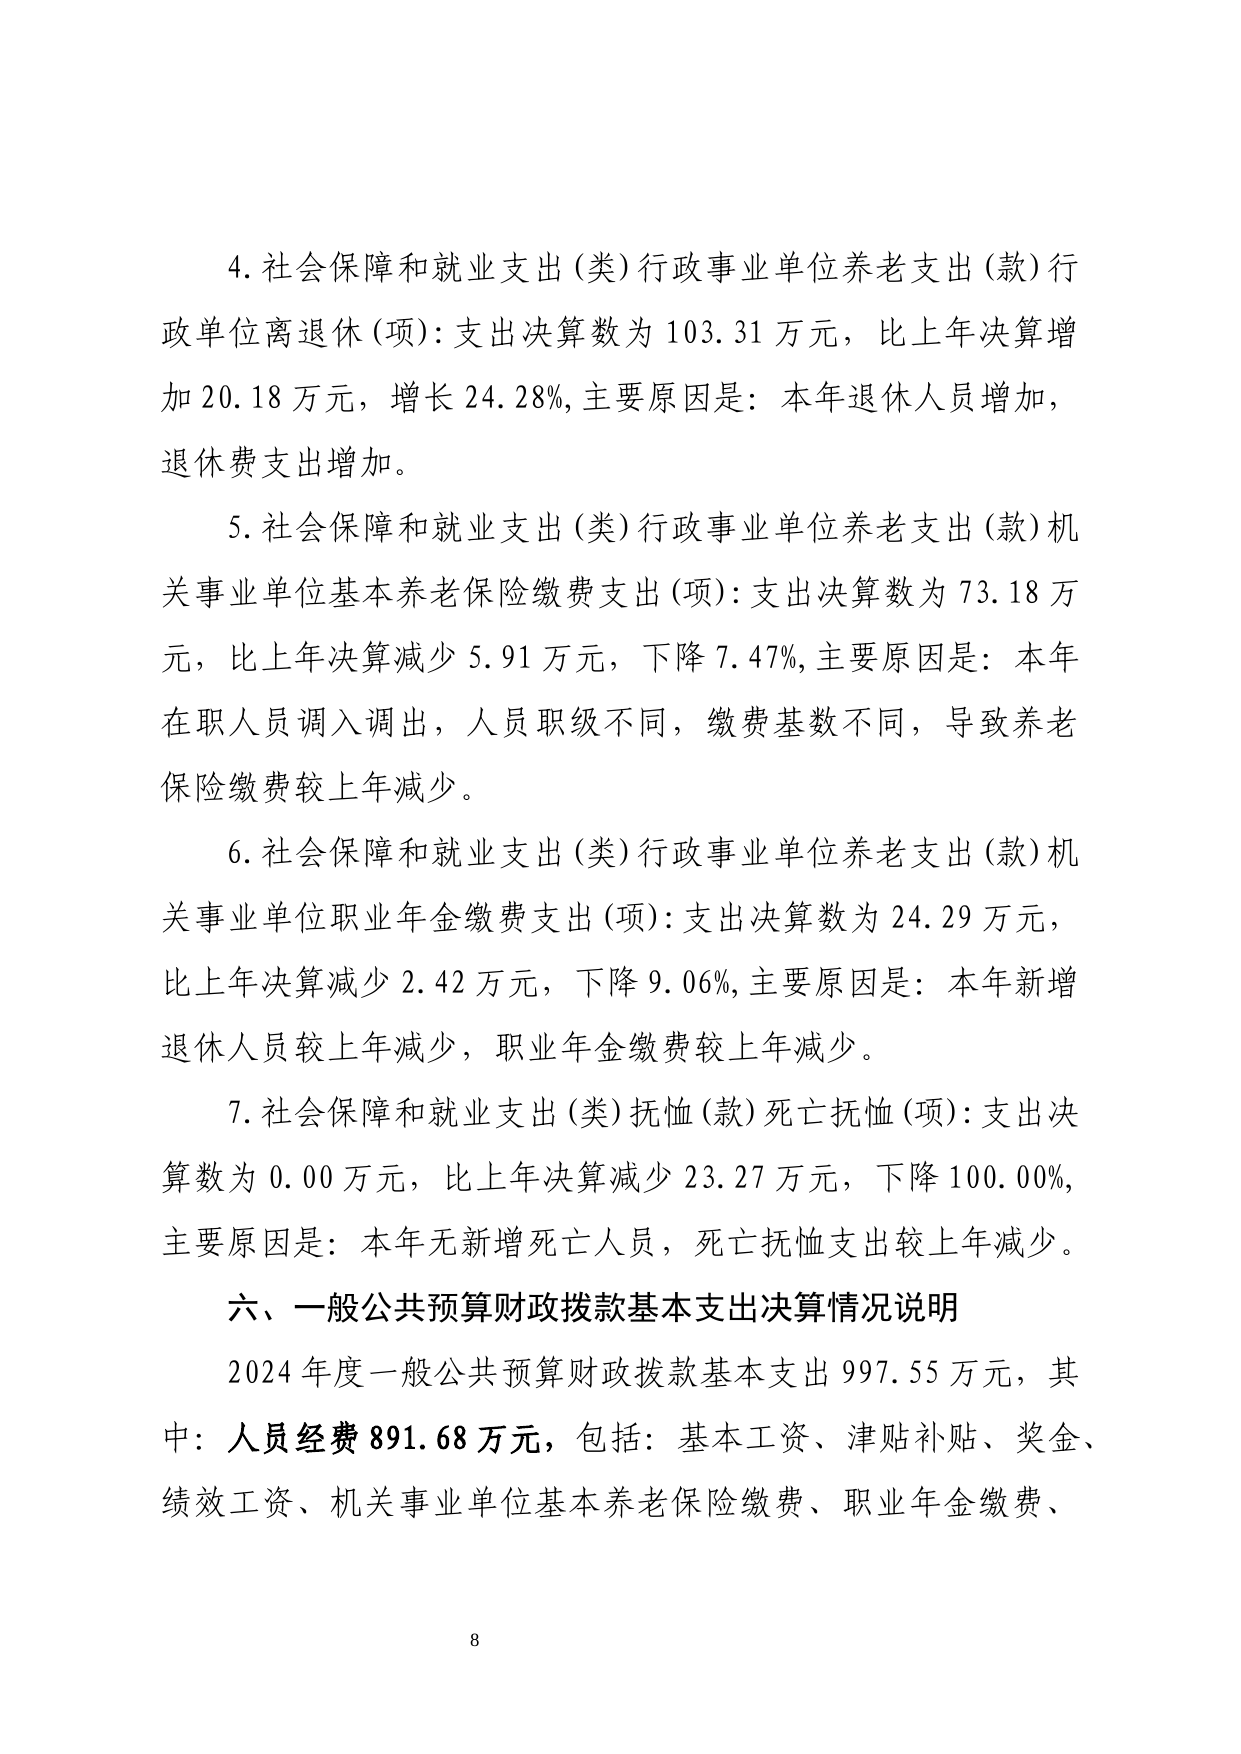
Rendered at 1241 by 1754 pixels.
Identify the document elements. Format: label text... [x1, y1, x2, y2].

text 6.社会保障和就业支出(类)行政事业单位养老支出(款)机关事业单位职业年金缴费支出(项):支出决算数为24.29万元，比上年决算减少2.42万元，下降9.06%,主要原因是：本年新增退休人员较上年减少，职业年金缴费较上年减少。 [159, 818, 1081, 1078]
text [159, 1338, 1081, 1533]
text 六、一般公共预算财政拨款基本支出决算情况说明 [159, 1273, 1081, 1338]
text 7.社会保障和就业支出(类)抚恤(款)死亡抚恤(项):支出决算数为0.00万元，比上年决算减少23.27万元，下降100.00%,主要原因是：本年无新增死亡人员，死亡抚恤支出较上年减少。 [159, 1078, 1081, 1273]
text 5.社会保障和就业支出(类)行政事业单位养老支出(款)机关事业单位基本养老保险缴费支出(项):支出决算数为73.18万元，比上年决算减少5.91万元，下降7.47%,主要原因是：本年在职人员调入调出，人员职级不同，缴费基数不同，导致养老保险缴费较上年减少。 [159, 493, 1081, 818]
text 4.社会保障和就业支出(类)行政事业单位养老支出(款)行政单位离退休(项):支出决算数为103.31万元，比上年决算增加20.18万元，增长24.28%,主要原因是：本年退休人员增加，退休费支出增加。 [159, 233, 1081, 493]
